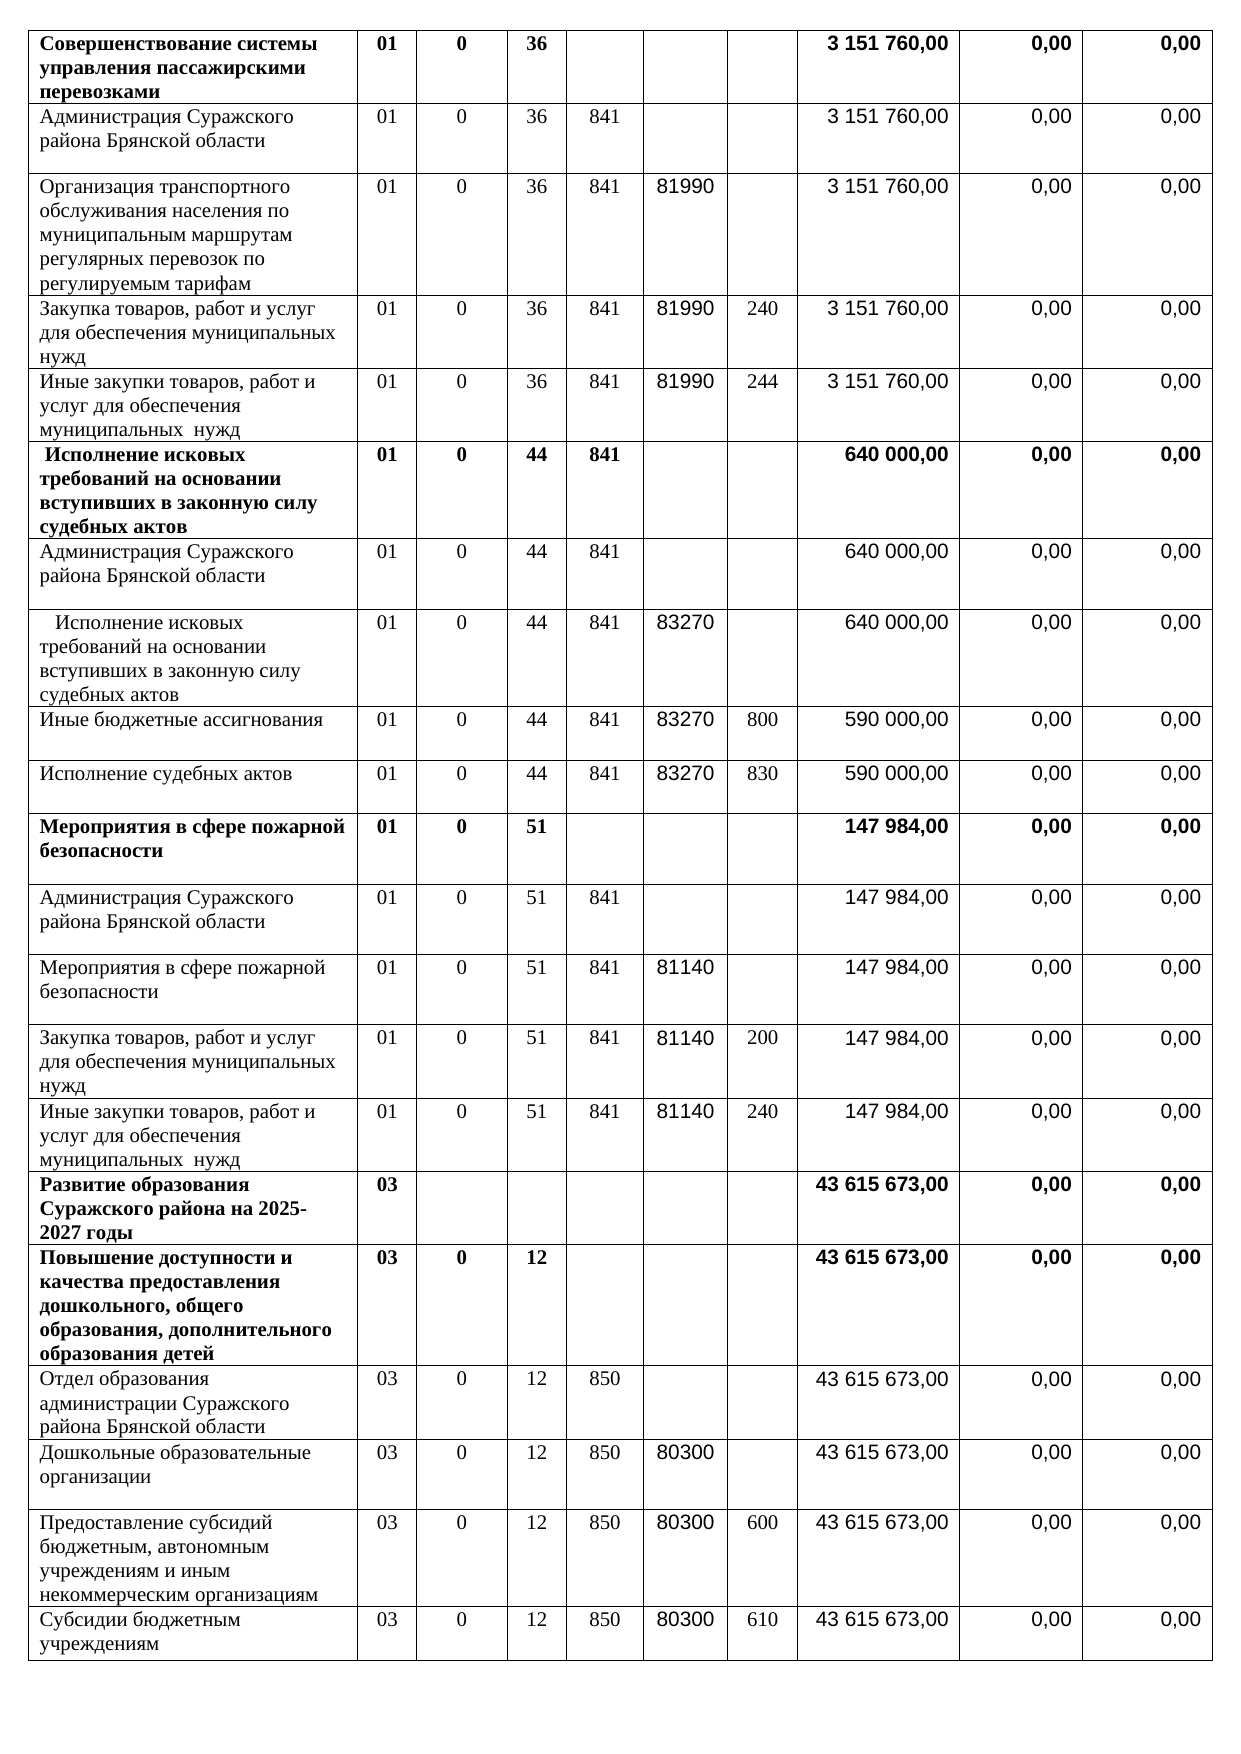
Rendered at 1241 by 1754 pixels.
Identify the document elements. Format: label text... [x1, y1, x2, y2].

table_cell 147 984,00 [798, 1025, 959, 1097]
table_cell 0 [417, 1607, 507, 1660]
table_cell 841 [567, 104, 643, 173]
table_cell 0,00 [960, 1099, 1082, 1171]
table_cell [728, 539, 797, 608]
table_cell 841 [567, 610, 643, 706]
table_cell 43 615 673,00 [798, 1172, 959, 1244]
table_cell Исполнение исковых требований на основании вступивших в законную силу судебных актов [29, 610, 357, 706]
table_cell 12 [508, 1510, 566, 1606]
table_cell 43 615 673,00 [798, 1440, 959, 1509]
table_cell 147 984,00 [798, 814, 959, 884]
table_cell 83270 [644, 707, 727, 759]
table_cell 01 [358, 1099, 416, 1171]
table_cell 81140 [644, 1099, 727, 1171]
table_cell 44 [508, 707, 566, 759]
table_cell Предоставление субсидий бюджетным, автономным учреждениям и иным некоммерческим организациям [29, 1510, 357, 1606]
table_cell 850 [567, 1440, 643, 1509]
table_cell [644, 442, 727, 538]
table_cell [728, 955, 797, 1024]
table_cell 0,00 [960, 814, 1082, 884]
table_cell 0,00 [1083, 539, 1212, 608]
table_cell 841 [567, 955, 643, 1024]
table_cell Субсидии бюджетным учреждениям [29, 1607, 357, 1660]
table_cell [728, 885, 797, 954]
table_cell 51 [508, 814, 566, 884]
table_cell [567, 1172, 643, 1244]
table_cell 0,00 [1083, 1245, 1212, 1365]
table_cell 0,00 [1083, 814, 1212, 884]
table_cell [728, 1172, 797, 1244]
table_cell [728, 104, 797, 173]
table_cell 0,00 [960, 1025, 1082, 1097]
table_cell 44 [508, 761, 566, 813]
table_cell 01 [358, 104, 416, 173]
table_cell 0,00 [1083, 955, 1212, 1024]
table_cell 0 [417, 369, 507, 441]
table_cell 0 [417, 31, 507, 103]
table_cell 244 [728, 369, 797, 441]
table_cell 0,00 [1083, 1025, 1212, 1097]
table_cell [417, 1172, 507, 1244]
table_cell [644, 885, 727, 954]
table_cell 0,00 [960, 1607, 1082, 1660]
table_cell 0,00 [1083, 1366, 1212, 1438]
table_cell 0,00 [960, 174, 1082, 294]
table_cell 51 [508, 1025, 566, 1097]
table_cell 850 [567, 1510, 643, 1606]
table_cell [644, 1366, 727, 1438]
table_cell 0 [417, 442, 507, 538]
table_cell 0,00 [960, 296, 1082, 368]
table_cell 0,00 [1083, 442, 1212, 538]
table_cell Совершенствование системы управления пассажирскими перевозками [29, 31, 357, 103]
table_cell 0 [417, 761, 507, 813]
table_cell 81990 [644, 174, 727, 294]
table_cell 841 [567, 296, 643, 368]
table_cell 0,00 [960, 885, 1082, 954]
table_cell 640 000,00 [798, 442, 959, 538]
table_cell [644, 31, 727, 103]
table_cell 0,00 [960, 1172, 1082, 1244]
table_cell 36 [508, 369, 566, 441]
table_cell Иные закупки товаров, работ и услуг для обеспечения муниципальных нужд [29, 1099, 357, 1171]
table_cell 44 [508, 442, 566, 538]
table_cell 0,00 [1083, 1099, 1212, 1171]
table_cell 841 [567, 885, 643, 954]
table_cell 01 [358, 174, 416, 294]
table_cell 03 [358, 1172, 416, 1244]
table_cell 51 [508, 885, 566, 954]
table_cell 36 [508, 104, 566, 173]
table_cell 80300 [644, 1440, 727, 1509]
table_cell 12 [508, 1607, 566, 1660]
table_cell 36 [508, 31, 566, 103]
table_cell 0,00 [1083, 1510, 1212, 1606]
table_cell 0,00 [1083, 1172, 1212, 1244]
table_cell 0,00 [960, 442, 1082, 538]
table_cell [644, 814, 727, 884]
table_cell 0,00 [960, 369, 1082, 441]
table_cell 0 [417, 296, 507, 368]
table_cell 03 [358, 1440, 416, 1509]
table_cell [728, 1245, 797, 1365]
table_cell 850 [567, 1607, 643, 1660]
table_cell 147 984,00 [798, 885, 959, 954]
table_cell 0 [417, 1245, 507, 1365]
table_cell 0,00 [960, 761, 1082, 813]
table_cell [567, 31, 643, 103]
table_cell 43 615 673,00 [798, 1607, 959, 1660]
table_cell 0,00 [960, 955, 1082, 1024]
table_cell 0 [417, 539, 507, 608]
table_cell 0 [417, 885, 507, 954]
table_cell 43 615 673,00 [798, 1245, 959, 1365]
table_cell Иные закупки товаров, работ и услуг для обеспечения муниципальных нужд [29, 369, 357, 441]
table_cell 841 [567, 1099, 643, 1171]
table_cell 01 [358, 539, 416, 608]
table_cell 830 [728, 761, 797, 813]
table_cell 01 [358, 814, 416, 884]
table_cell 0 [417, 610, 507, 706]
table_cell 0,00 [960, 1245, 1082, 1365]
table_cell 36 [508, 174, 566, 294]
table_cell 01 [358, 610, 416, 706]
table_cell 0,00 [960, 104, 1082, 173]
table_cell 83270 [644, 761, 727, 813]
table_cell 81140 [644, 955, 727, 1024]
table_cell 01 [358, 761, 416, 813]
table_cell 841 [567, 174, 643, 294]
table_cell 03 [358, 1366, 416, 1438]
table_cell 44 [508, 539, 566, 608]
table_cell 0,00 [1083, 104, 1212, 173]
table_cell 51 [508, 1099, 566, 1171]
table_cell [728, 814, 797, 884]
table_cell Администрация Суражского района Брянской области [29, 885, 357, 954]
table_cell Исполнение судебных актов [29, 761, 357, 813]
table_cell Администрация Суражского района Брянской области [29, 539, 357, 608]
table_cell [728, 1440, 797, 1509]
table_cell 240 [728, 296, 797, 368]
table_cell [644, 1172, 727, 1244]
table_cell 0 [417, 1366, 507, 1438]
table_cell [728, 174, 797, 294]
table_cell 0,00 [1083, 707, 1212, 759]
table_cell 590 000,00 [798, 707, 959, 759]
table_cell 3 151 760,00 [798, 369, 959, 441]
table_cell 81140 [644, 1025, 727, 1097]
table_cell 0,00 [1083, 1440, 1212, 1509]
table_cell 0 [417, 1025, 507, 1097]
table_cell [567, 1245, 643, 1365]
table_cell 0,00 [960, 31, 1082, 103]
table_cell 3 151 760,00 [798, 31, 959, 103]
table_cell 03 [358, 1245, 416, 1365]
table_cell Исполнение исковых требований на основании вступивших в законную силу судебных актов [29, 442, 357, 538]
table_cell Иные бюджетные ассигнования [29, 707, 357, 759]
table_cell 3 151 760,00 [798, 296, 959, 368]
table_cell 0,00 [960, 707, 1082, 759]
table_cell 80300 [644, 1607, 727, 1660]
table_cell [567, 814, 643, 884]
table_cell 841 [567, 442, 643, 538]
table_cell 0,00 [960, 1510, 1082, 1606]
table_cell 0,00 [1083, 885, 1212, 954]
table_cell 640 000,00 [798, 539, 959, 608]
table_cell 12 [508, 1440, 566, 1509]
table_cell 590 000,00 [798, 761, 959, 813]
table_cell 800 [728, 707, 797, 759]
table_cell 0 [417, 1099, 507, 1171]
table_cell 83270 [644, 610, 727, 706]
table_cell 0 [417, 955, 507, 1024]
table_cell 147 984,00 [798, 1099, 959, 1171]
table_cell 200 [728, 1025, 797, 1097]
table_cell 0,00 [1083, 174, 1212, 294]
table_cell 01 [358, 955, 416, 1024]
table_cell 0,00 [960, 610, 1082, 706]
table_cell 81990 [644, 296, 727, 368]
table_cell Дошкольные образовательные организации [29, 1440, 357, 1509]
table_cell 841 [567, 369, 643, 441]
table_cell Мероприятия в сфере пожарной безопасности [29, 814, 357, 884]
table_cell 841 [567, 761, 643, 813]
table_cell 841 [567, 539, 643, 608]
table_cell 44 [508, 610, 566, 706]
table_cell 0 [417, 174, 507, 294]
table_cell 0,00 [960, 539, 1082, 608]
table_cell 3 151 760,00 [798, 104, 959, 173]
table_cell 01 [358, 296, 416, 368]
table_cell Организация транспортного обслуживания населения по муниципальным маршрутам регулярных перевозок по регулируемым тарифам [29, 174, 357, 294]
table_cell 81990 [644, 369, 727, 441]
table_cell 51 [508, 955, 566, 1024]
table_cell 80300 [644, 1510, 727, 1606]
table_cell Мероприятия в сфере пожарной безопасности [29, 955, 357, 1024]
table_cell 43 615 673,00 [798, 1366, 959, 1438]
table_cell 0,00 [1083, 296, 1212, 368]
table_cell 3 151 760,00 [798, 174, 959, 294]
table_cell 841 [567, 707, 643, 759]
table_cell 01 [358, 1025, 416, 1097]
table_cell Повышение доступности и качества предоставления дошкольного, общего образования, дополнительного образования детей [29, 1245, 357, 1365]
table_cell 600 [728, 1510, 797, 1606]
table_cell [644, 1245, 727, 1365]
table_cell 610 [728, 1607, 797, 1660]
table_cell Развитие образования Суражского района на 2025-2027 годы [29, 1172, 357, 1244]
table_cell Закупка товаров, работ и услуг для обеспечения муниципальных нужд [29, 1025, 357, 1097]
table_cell 36 [508, 296, 566, 368]
table_cell [644, 539, 727, 608]
table_cell [728, 442, 797, 538]
table_cell 12 [508, 1245, 566, 1365]
table_cell [508, 1172, 566, 1244]
table_cell 01 [358, 707, 416, 759]
table_cell 240 [728, 1099, 797, 1171]
table_cell 0,00 [1083, 1607, 1212, 1660]
table_cell 01 [358, 885, 416, 954]
table_cell 01 [358, 442, 416, 538]
table_cell 0,00 [960, 1440, 1082, 1509]
table_cell 0,00 [960, 1366, 1082, 1438]
table_cell 0 [417, 104, 507, 173]
table_cell 841 [567, 1025, 643, 1097]
table_cell 03 [358, 1510, 416, 1606]
table_cell [728, 610, 797, 706]
table_cell 0,00 [1083, 31, 1212, 103]
table_cell 147 984,00 [798, 955, 959, 1024]
table_cell 43 615 673,00 [798, 1510, 959, 1606]
table_cell [728, 31, 797, 103]
table_cell 0 [417, 814, 507, 884]
table_cell [644, 104, 727, 173]
table_cell 0 [417, 1440, 507, 1509]
table_cell 0 [417, 1510, 507, 1606]
table_cell 01 [358, 31, 416, 103]
table_cell 03 [358, 1607, 416, 1660]
table_cell 640 000,00 [798, 610, 959, 706]
table_cell Отдел образования администрации Суражского района Брянской области [29, 1366, 357, 1438]
table_cell 0 [417, 707, 507, 759]
table_cell 0,00 [1083, 369, 1212, 441]
table_cell [728, 1366, 797, 1438]
table_cell Администрация Суражского района Брянской области [29, 104, 357, 173]
table_cell 01 [358, 369, 416, 441]
table_cell 0,00 [1083, 761, 1212, 813]
table_cell Закупка товаров, работ и услуг для обеспечения муниципальных нужд [29, 296, 357, 368]
table_cell 850 [567, 1366, 643, 1438]
table_cell 12 [508, 1366, 566, 1438]
table_cell 0,00 [1083, 610, 1212, 706]
